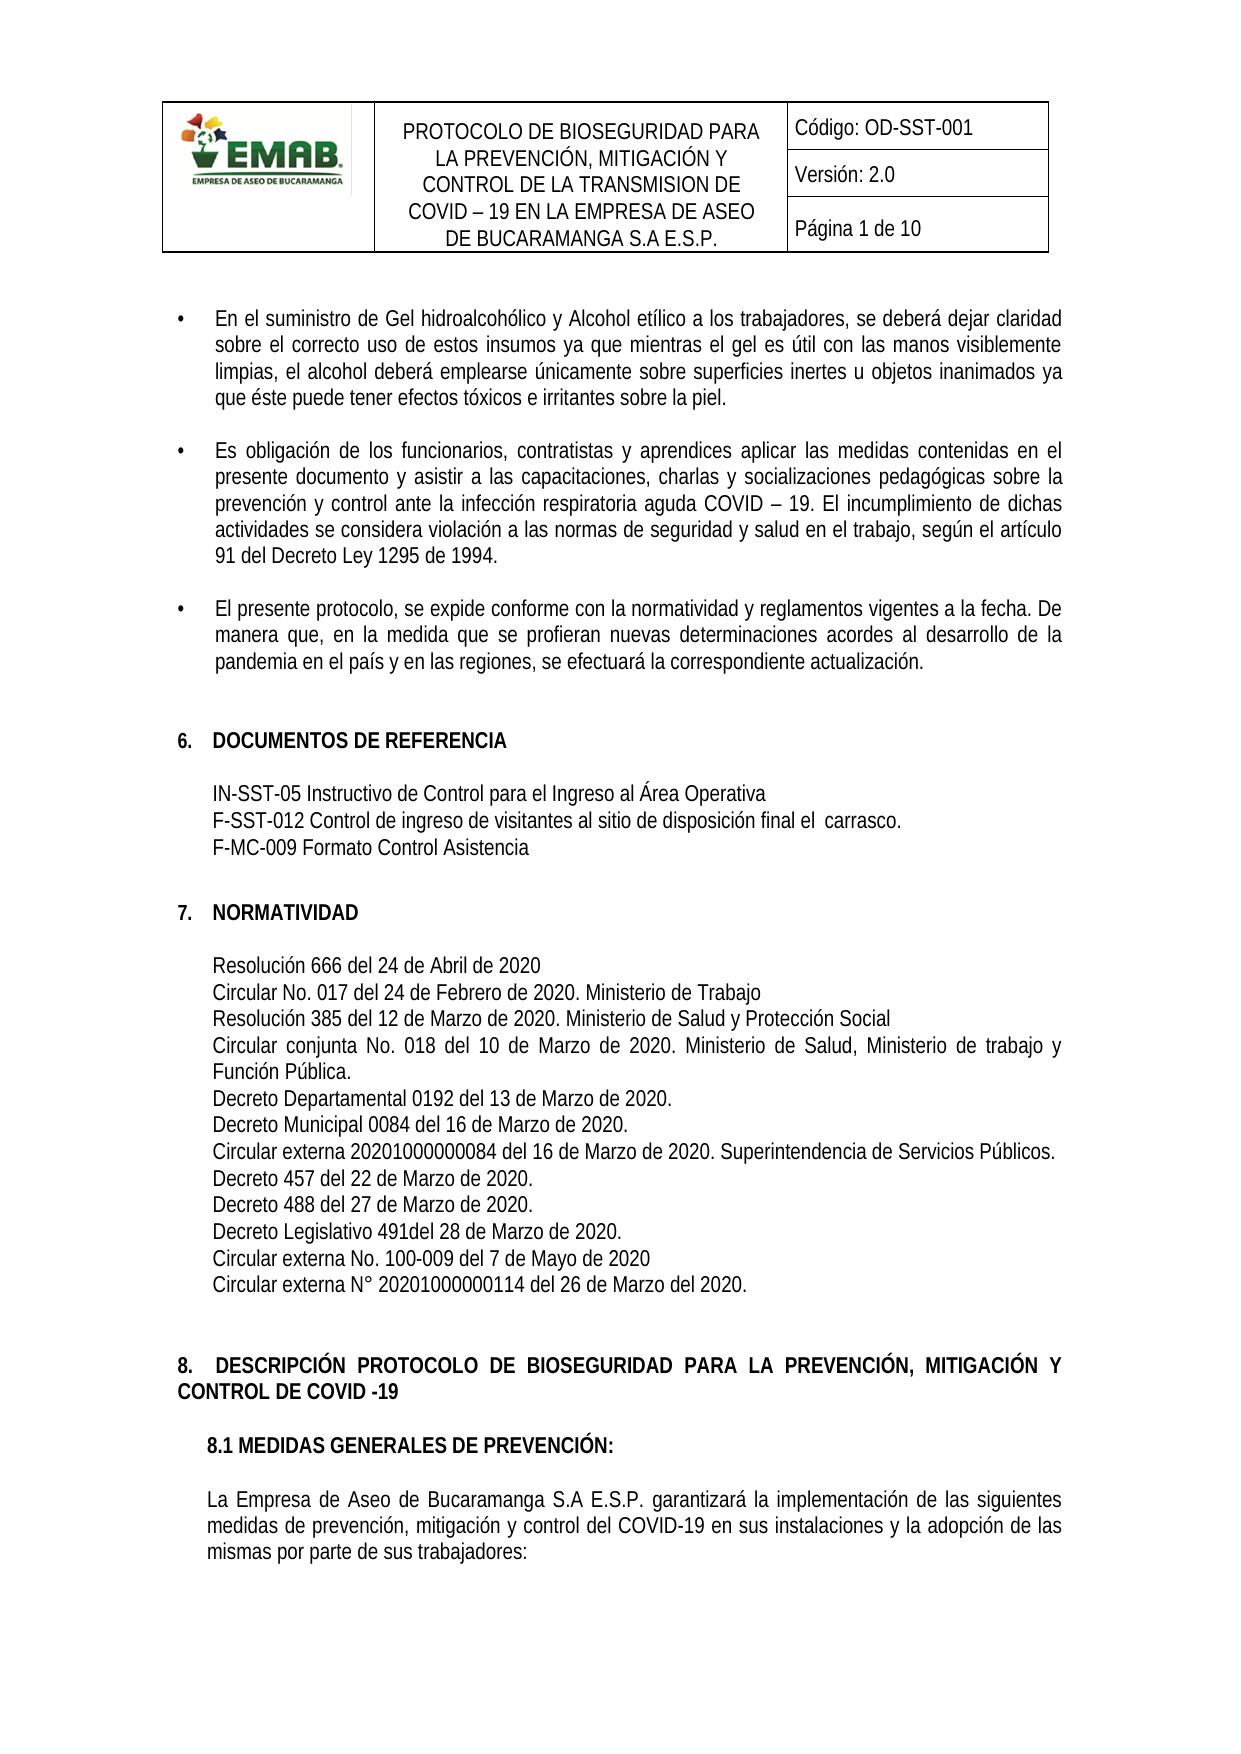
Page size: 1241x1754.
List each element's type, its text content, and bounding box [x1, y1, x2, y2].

text Circular externa 20201000000084 del 16 de Marzo de 2020. Superintendencia de Servicios Públicos. [212, 1138, 1063, 1164]
text Decreto Legislativo 491del 28 de Marzo de 2020. [212, 1218, 1063, 1244]
subtitle En el suministro de Gel hidroalcohólico y Alcohol etílico a los trabajadores, se deberá dejar claridad sobre el correcto uso de estos insumos ya que mientras el gel es útil con las manos visiblemente limpias, el alcohol deberá emplearse únicamente sobre superficies inertes u objetos inanimados ya que éste puede tener efectos tóxicos e irritantes sobre la piel. [177, 305, 1063, 411]
text Circular externa N° 20201000000114 del 26 de Marzo del 2020. [212, 1271, 1063, 1298]
subtitle 8.1 MEDIDAS GENERALES DE PREVENCIÓN: [207, 1432, 1063, 1458]
subtitle La Empresa de Aseo de Bucaramanga S.A E.S.P. garantizará la implementación de las siguientes medidas de prevención, mitigación y control del COVID-19 en sus instalaciones y la adopción de las mismas por parte de sus trabajadores: [207, 1486, 1063, 1564]
text Circular No. 017 del 24 de Febrero de 2020. Ministerio de Trabajo [212, 978, 1063, 1005]
text Decreto Departamental 0192 del 13 de Marzo de 2020. [212, 1085, 1063, 1111]
list F-SST-012 Control de ingreso de visitantes al sitio de disposición final el carrasco. [212, 807, 1063, 833]
subtitle DOCUMENTOS DE REFERENCIA [177, 727, 1063, 753]
text Decreto Municipal 0084 del 16 de Marzo de 2020. [212, 1111, 1063, 1138]
list El presente protocolo, se expide conforme con la normatividad y reglamentos vigentes a la fecha. De manera que, en la medida que se profieran nuevas determinaciones acordes al desarrollo de la pandemia en el país y en las regiones, se efectuará la correspondiente actualización. [177, 595, 1063, 674]
list IN-SST-05 Instructivo de Control para el Ingreso al Área Operativa [212, 780, 1063, 807]
list F-MC-009 Formato Control Asistencia [212, 834, 1063, 860]
text Decreto 457 del 22 de Marzo de 2020. [212, 1165, 1063, 1191]
subtitle 8. DESCRIPCIÓN PROTOCOLO DE BIOSEGURIDAD PARA LA PREVENCIÓN, MITIGACIÓN Y CONTROL DE COVID -19 [177, 1352, 1063, 1404]
text Circular conjunta No. 018 del 10 de Marzo de 2020. Ministerio de Salud, Ministerio de trabajo y Función Pública. [212, 1032, 1063, 1084]
subtitle NORMATIVIDAD [177, 898, 1063, 925]
text Resolución 666 del 24 de Abril de 2020 [212, 952, 1063, 978]
text Decreto 488 del 27 de Marzo de 2020. [212, 1191, 1063, 1218]
list Es obligación de los funcionarios, contratistas y aprendices aplicar las medidas contenidas en el presente documento y asistir a las capacitaciones, charlas y socializaciones pedagógicas sobre la prevención y control ante la infección respiratoria aguda COVID – 19. El incumplimiento de dichas actividades se considera violación a las normas de seguridad y salud en el trabajo, según el artículo 91 del Decreto Ley 1295 de 1994. [177, 437, 1063, 569]
text Resolución 385 del 12 de Marzo de 2020. Ministerio de Salud y Protección Social [212, 1005, 1063, 1031]
text Circular externa No. 100-009 del 7 de Mayo de 2020 [212, 1245, 1063, 1271]
picture [173, 104, 352, 196]
